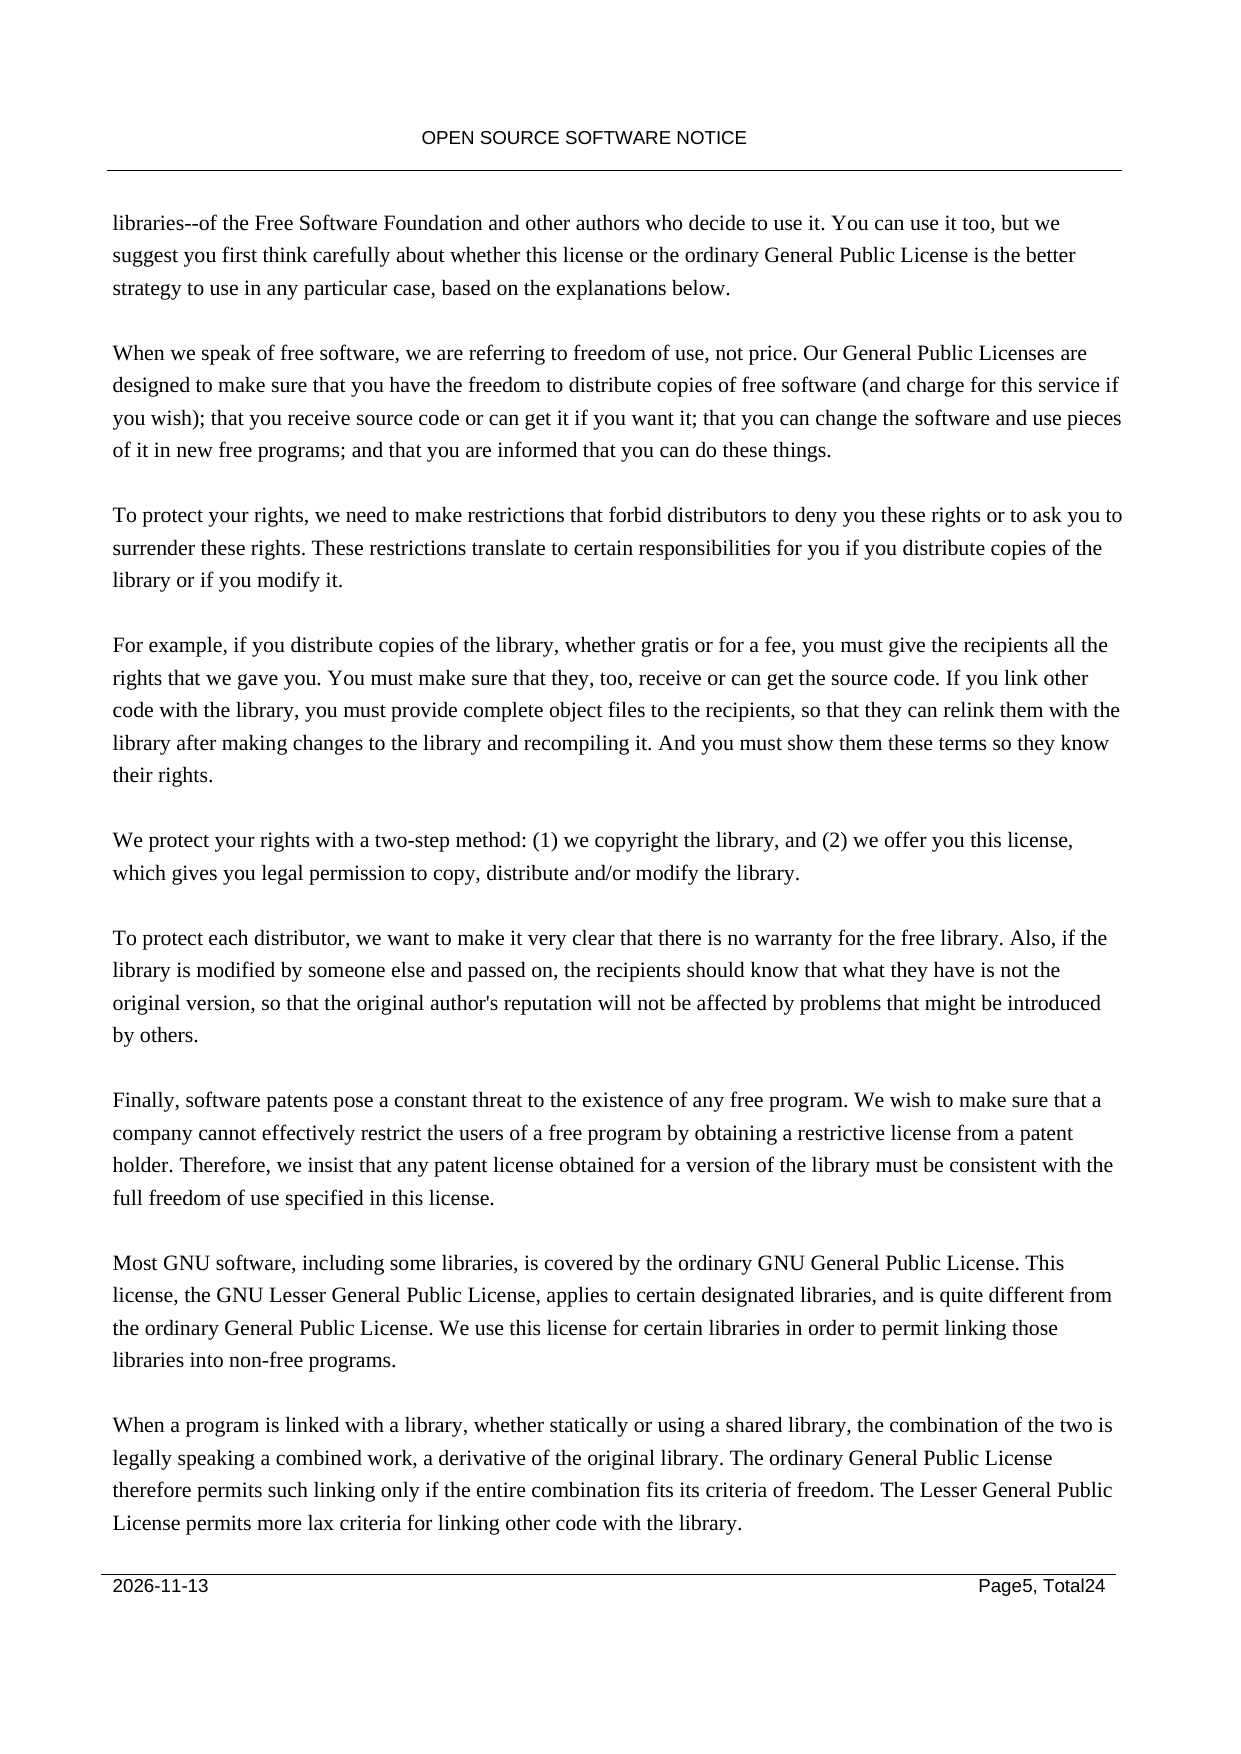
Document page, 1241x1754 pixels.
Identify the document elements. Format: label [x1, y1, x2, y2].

text [112, 206, 1128, 1539]
